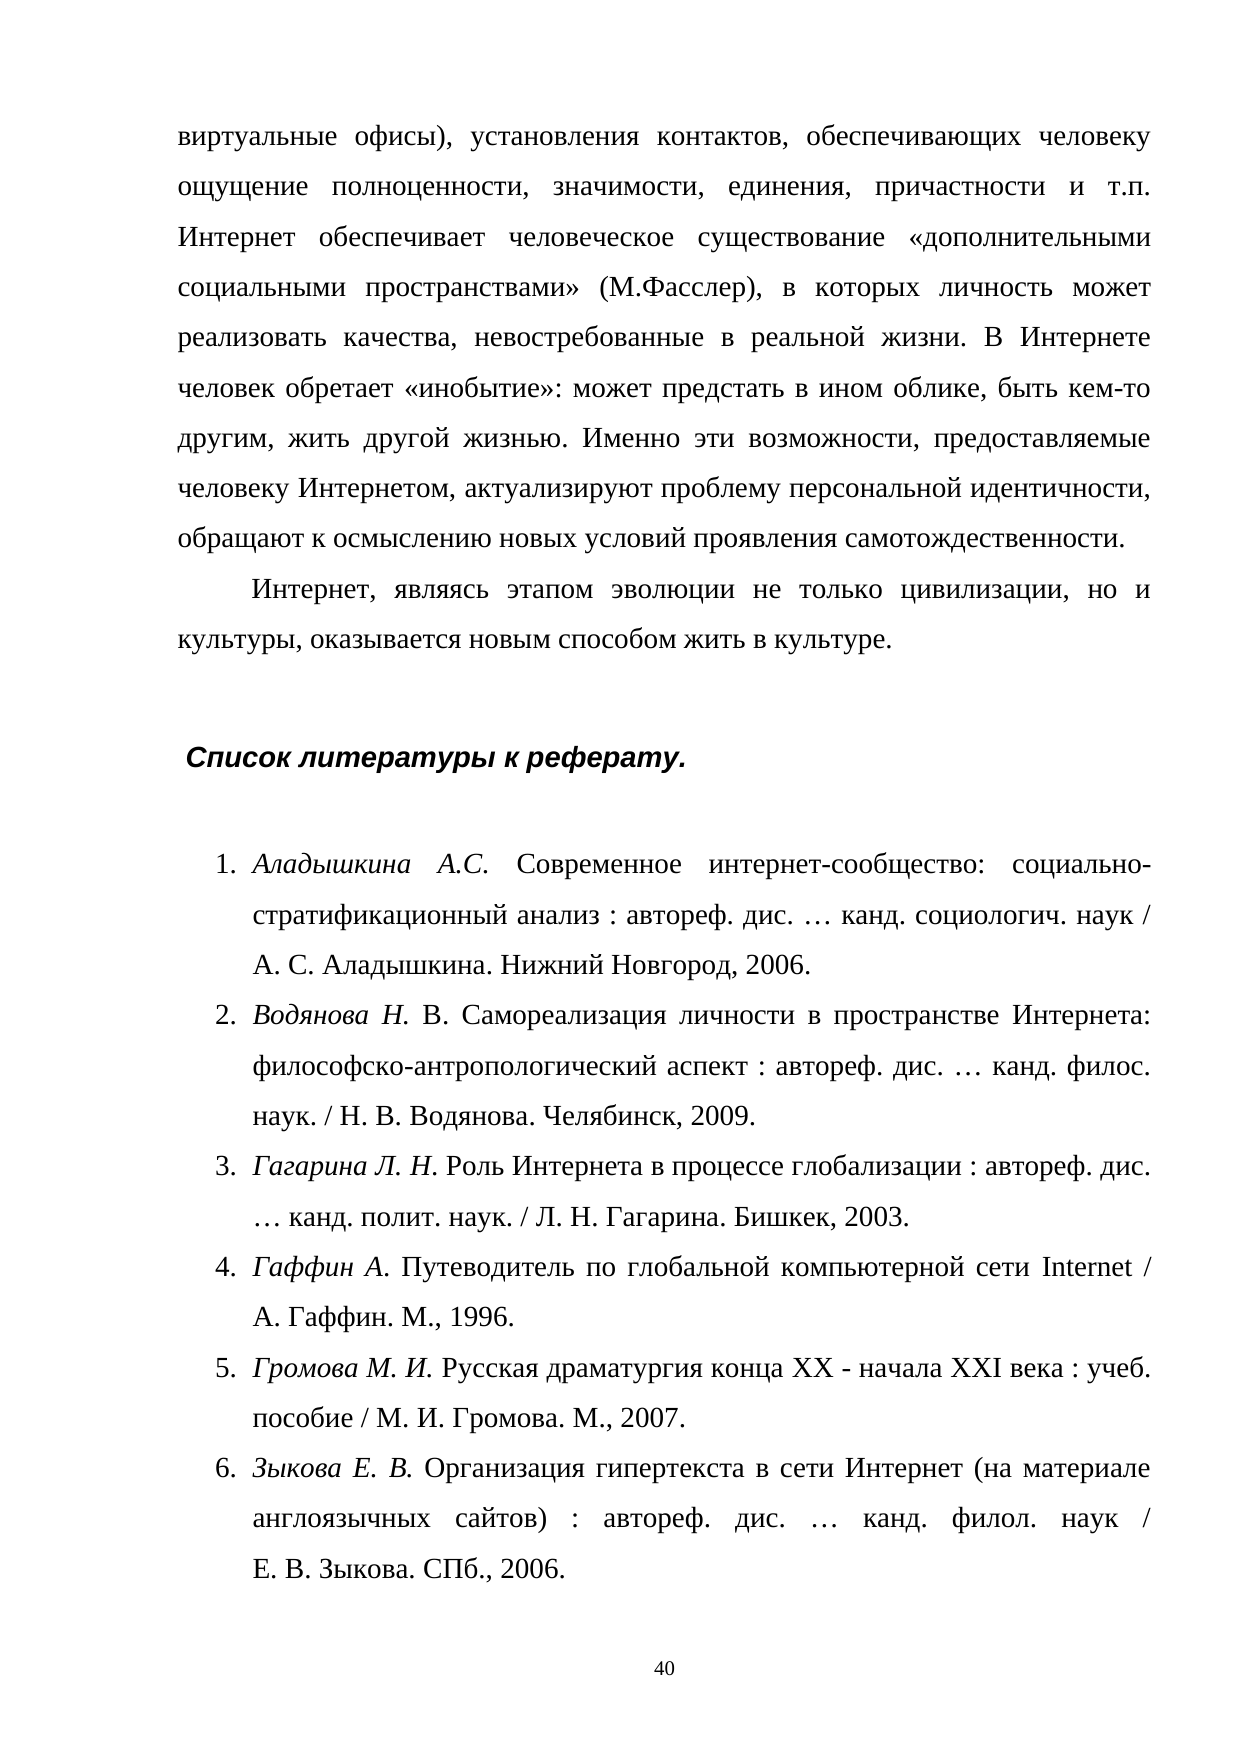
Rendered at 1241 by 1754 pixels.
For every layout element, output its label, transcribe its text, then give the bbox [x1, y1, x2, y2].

list Громова М. И. Русская драматургия конца XX - начала XXI века : учеб. пособие / М. И. Громова. М., 2007. [215, 1350, 1152, 1433]
list Зыкова Е. В. Организация гипертекста в сети Интернет (на материале англоязычных сайтов) : автореф. дис. … канд. филол. наук / Е. В. Зыкова. СПб., 2006. [215, 1450, 1152, 1584]
list Водянова Н. В. Самореализация личности в пространстве Интернета: философско-антропологический аспект : автореф. дис. … канд. филос. наук. / Н. В. Водянова. Челябинск, 2009. [215, 997, 1152, 1132]
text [177, 118, 1152, 554]
list Аладышкина А.С. Современное интернет-сообщество: социально-стратификационный анализ : автореф. дис. … канд. социологич. наук / А. С. Аладышкина. Нижний Новгород, 2006. [215, 847, 1152, 981]
subtitle Список литературы к реферату. [177, 740, 1152, 773]
list Гагарина Л. Н. Роль Интернета в процессе глобализации : автореф. дис. … канд. полит. наук. / Л. Н. Гагарина. Бишкек, 2003. [215, 1148, 1152, 1232]
text Интернет, являясь этапом эволюции не только цивилизации, но и культуры, оказывается новым способом жить в культуре. [177, 571, 1152, 655]
list Гаффин А. Путеводитель по глобальной компьютерной сети Internet / А. Гаффин. М., 1996. [215, 1249, 1152, 1333]
